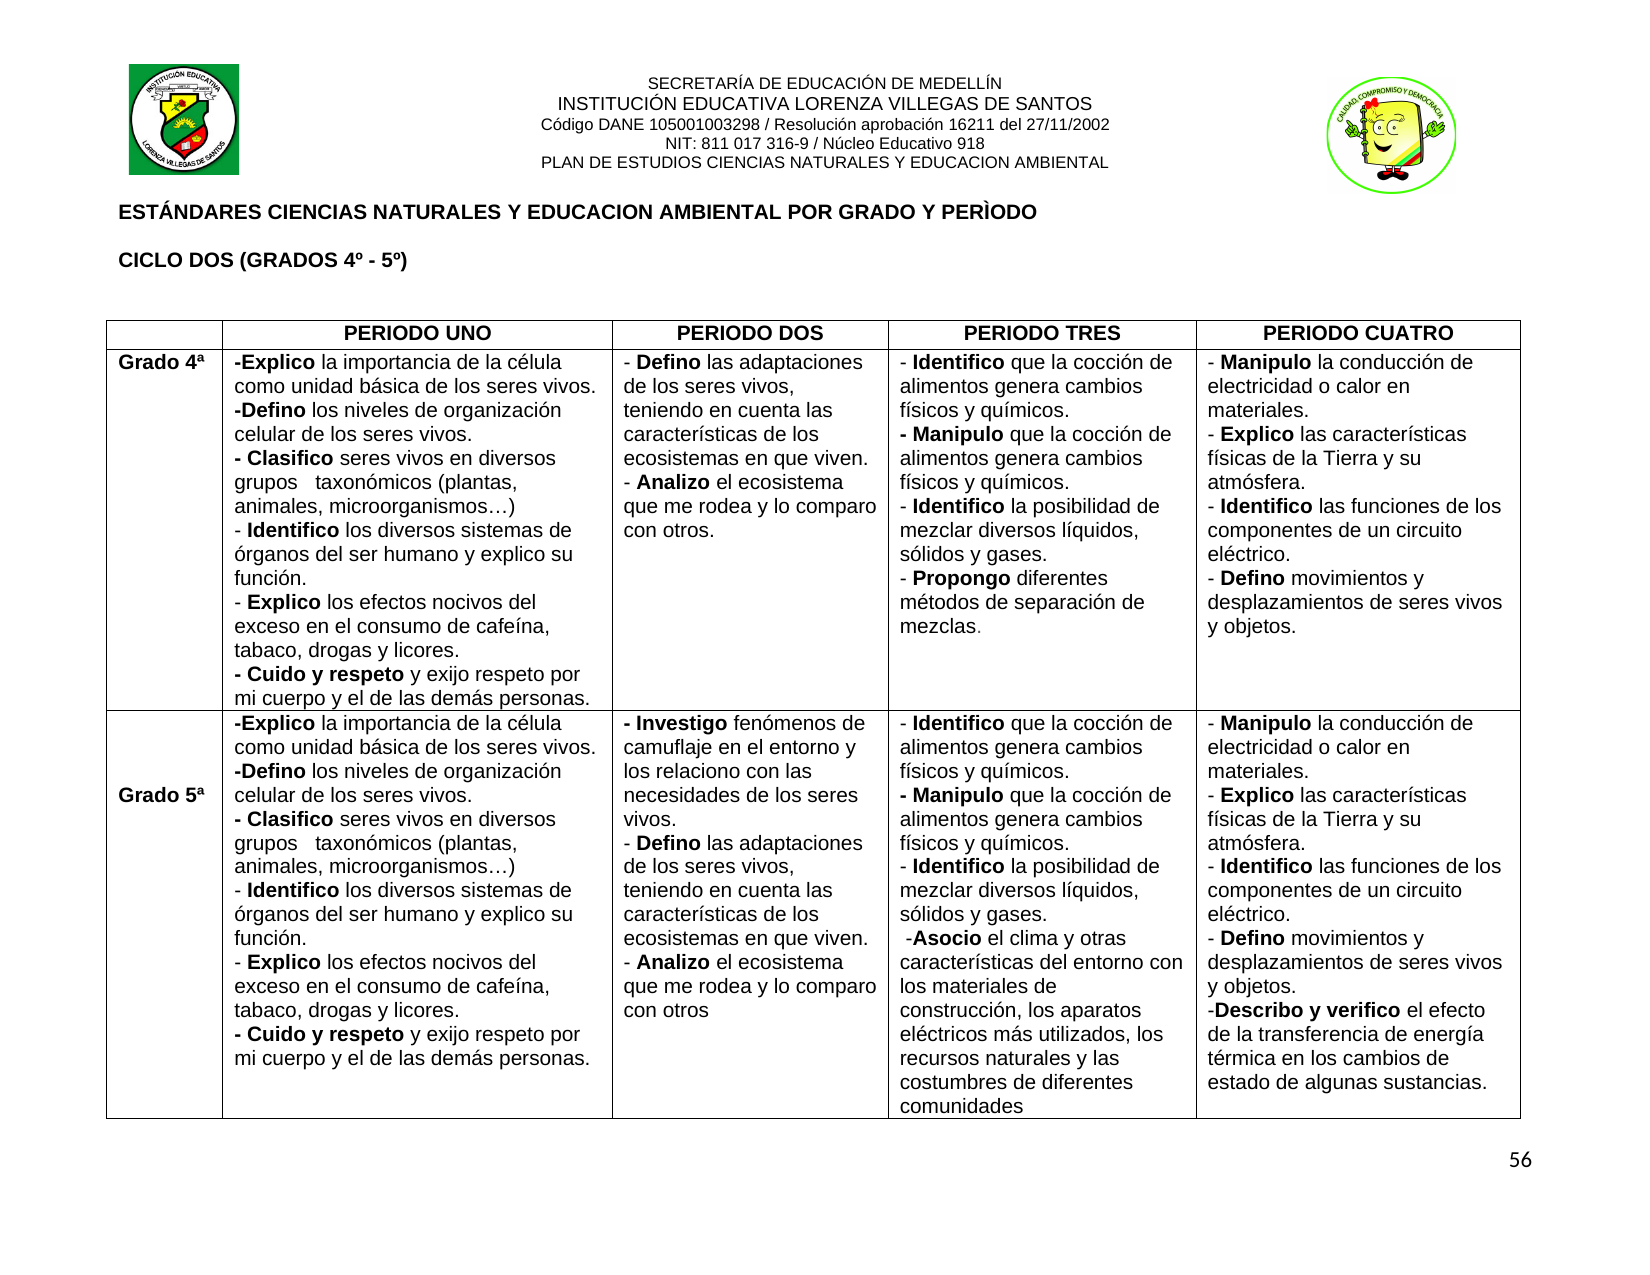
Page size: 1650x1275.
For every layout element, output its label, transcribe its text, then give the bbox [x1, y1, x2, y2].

table_header PERIODO UNO [223, 321, 612, 349]
table_cell -Explico la importancia de la célula como unidad básica de los seres vivos. -Defino los niveles de organización celular de los seres vivos. - Clasifico seres vivos en diversos grupos taxonómicos (plantas, animales, microorganismos…) - Identifico los diversos sistemas de órganos del ser humano y explico su función. - Explico los efectos nocivos del exceso en el consumo de cafeína, tabaco, drogas y licores. - Cuido y respeto y exijo respeto por mi cuerpo y el de las demás personas. [223, 711, 612, 1118]
table_cell - Investigo fenómenos de camuflaje en el entorno y los relaciono con las necesidades de los seres vivos. - Defino las adaptaciones de los seres vivos, teniendo en cuenta las características de los ecosistemas en que viven. - Analizo el ecosistema que me rodea y lo comparo con otros [613, 711, 888, 1118]
table_header PERIODO CUATRO [1197, 321, 1520, 349]
picture [1326, 77, 1457, 194]
table_cell - Identifico que la cocción de alimentos genera cambios físicos y químicos. - Manipulo que la cocción de alimentos genera cambios físicos y químicos. - Identifico la posibilidad de mezclar diversos líquidos, sólidos y gases. -Asocio el clima y otras características del entorno con los materiales de construcción, los aparatos eléctricos más utilizados, los recursos naturales y las costumbres de diferentes comunidades [889, 711, 1196, 1118]
picture [128, 64, 240, 175]
text ESTÁNDARES CIENCIAS NATURALES Y EDUCACION AMBIENTAL POR GRADO Y PERÌODO [118, 200, 1532, 224]
table_cell - Identifico que la cocción de alimentos genera cambios físicos y químicos. - Manipulo que la cocción de alimentos genera cambios físicos y químicos. - Identifico la posibilidad de mezclar diversos líquidos, sólidos y gases. - Propongo diferentes métodos de separación de mezclas. [889, 350, 1196, 709]
table_header PERIODO DOS [613, 321, 888, 349]
table_cell - Manipulo la conducción de electricidad o calor en materiales. - Explico las características físicas de la Tierra y su atmósfera. - Identifico las funciones de los componentes de un circuito eléctrico. - Defino movimientos y desplazamientos de seres vivos y objetos. -Describo y verifico el efecto de la transferencia de energía térmica en los cambios de estado de algunas sustancias. [1197, 711, 1520, 1118]
table_header [107, 321, 222, 349]
table_header PERIODO TRES [889, 321, 1196, 349]
table_cell Grado 5ª [107, 711, 222, 1118]
table_cell - Manipulo la conducción de electricidad o calor en materiales. - Explico las características físicas de la Tierra y su atmósfera. - Identifico las funciones de los componentes de un circuito eléctrico. - Defino movimientos y desplazamientos de seres vivos y objetos. [1197, 350, 1520, 709]
table_cell Grado 4ª [107, 350, 222, 709]
table_cell -Explico la importancia de la célula como unidad básica de los seres vivos. -Defino los niveles de organización celular de los seres vivos. - Clasifico seres vivos en diversos grupos taxonómicos (plantas, animales, microorganismos…) - Identifico los diversos sistemas de órganos del ser humano y explico su función. - Explico los efectos nocivos del exceso en el consumo de cafeína, tabaco, drogas y licores. - Cuido y respeto y exijo respeto por mi cuerpo y el de las demás personas. [223, 350, 612, 709]
table_cell - Defino las adaptaciones de los seres vivos, teniendo en cuenta las características de los ecosistemas en que viven. - Analizo el ecosistema que me rodea y lo comparo con otros. [613, 350, 888, 709]
text CICLO DOS (GRADOS 4º - 5º) [118, 248, 1532, 272]
